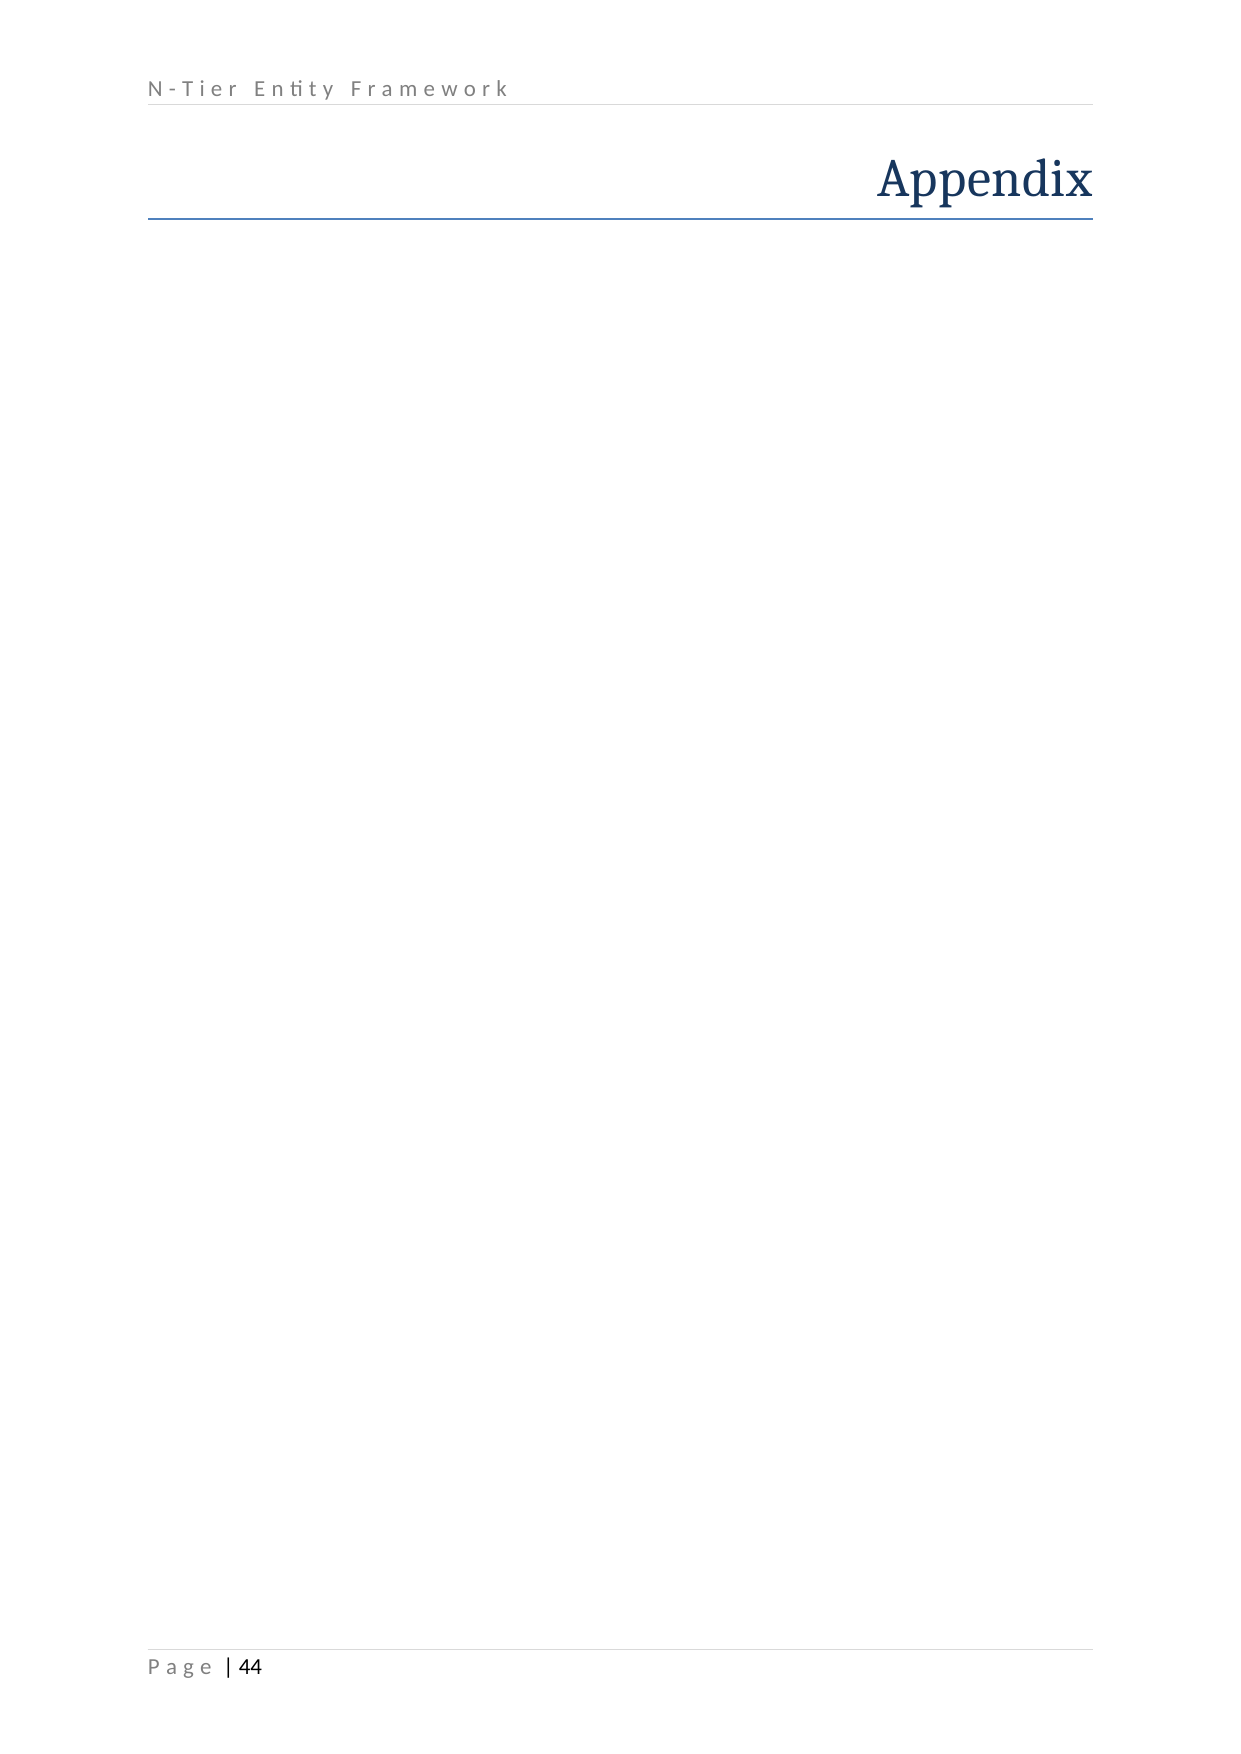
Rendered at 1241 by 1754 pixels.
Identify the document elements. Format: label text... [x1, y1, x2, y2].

text Appendix [148, 148, 1093, 218]
